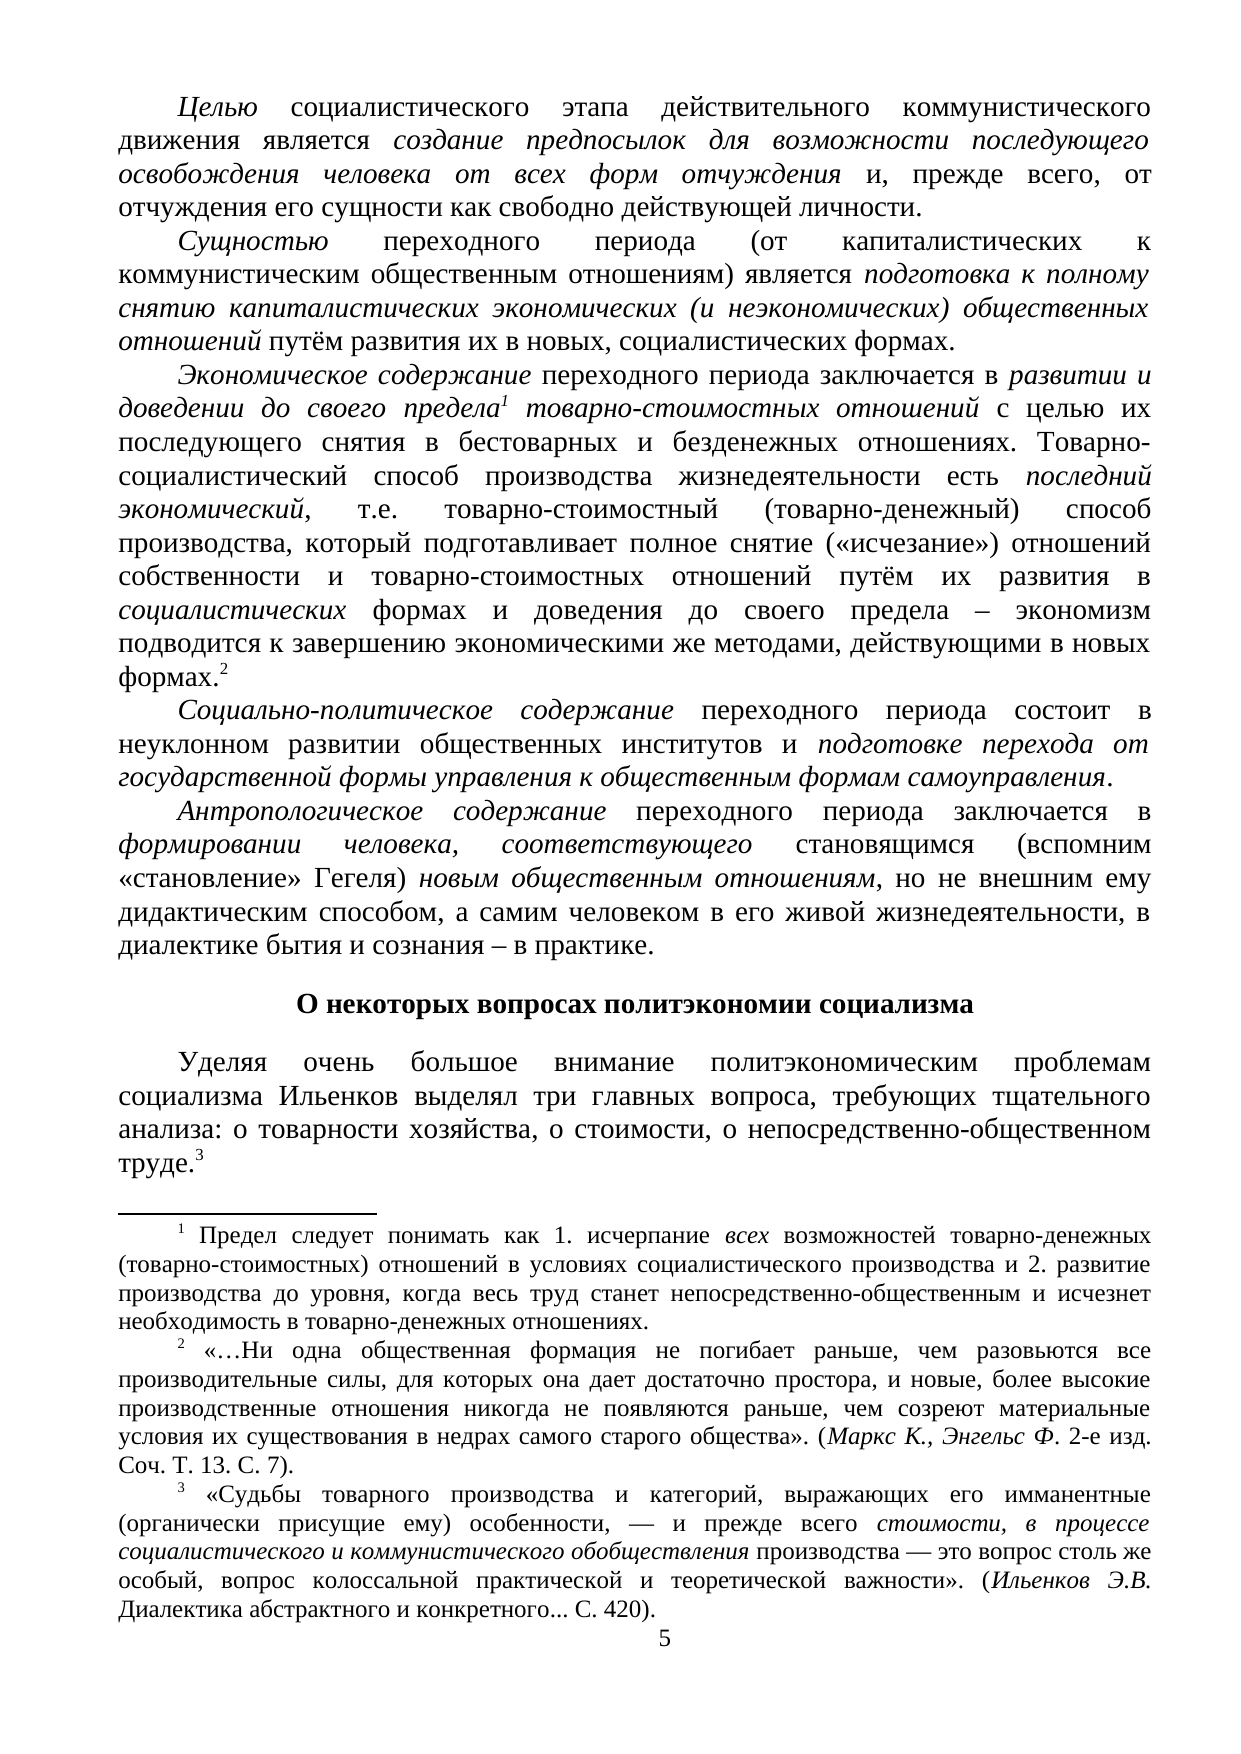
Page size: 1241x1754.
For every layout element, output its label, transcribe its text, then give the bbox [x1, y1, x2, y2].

subtitle О некоторых вопросах политэкономии социализма [118, 986, 1152, 1019]
text Целью социалистического этапа действительного коммунистического движения является создание предпосылок для возможности последующего освобождения человека от всех форм отчуждения и, прежде всего, от отчуждения его сущности как свободно действующей личности. [118, 89, 1152, 223]
text Уделяя очень большое внимание политэкономическим проблемам социализма Ильенков выделял три главных вопроса, требующих тщательного анализа: о товарности хозяйства, о стоимости, о непосредственно-общественном труде. [118, 1044, 1152, 1178]
text Экономическое содержание переходного периода заключается в развитии и доведении до своего предела товарно-стоимостных отношений с целью их последующего снятия в бестоварных и безденежных отношениях. Товарно-социалистический способ производства жизнедеятельности есть последний экономический, т.е. товарно-стоимостный (товарно-денежный) способ производства, который подготавливает полное снятие («исчезание») отношений собственности и товарно-стоимостных отношений путём их развития в социалистических формах и доведения до своего предела – экономизм подводится к завершению экономическими же методами, действующими в новых формах. [118, 357, 1152, 692]
text Антропологическое содержание переходного периода заключается в формировании человека, соответствующего становящимся (вспомним «становление» Гегеля) новым общественным отношениям, но не внешним ему дидактическим способом, а самим человеком в его живой жизнедеятельности, в диалектике бытия и сознания – в практике. [118, 793, 1152, 961]
text Сущностью переходного периода (от капиталистических к коммунистическим общественным отношениям) является подготовка к полному снятию капиталистических экономических (и неэкономических) общественных отношений путём развития их в новых, социалистических формах. [118, 223, 1152, 357]
text Социально-политическое содержание переходного периода состоит в неуклонном развитии общественных институтов и подготовке перехода от государственной формы управления к общественным формам самоуправления. [118, 692, 1152, 793]
